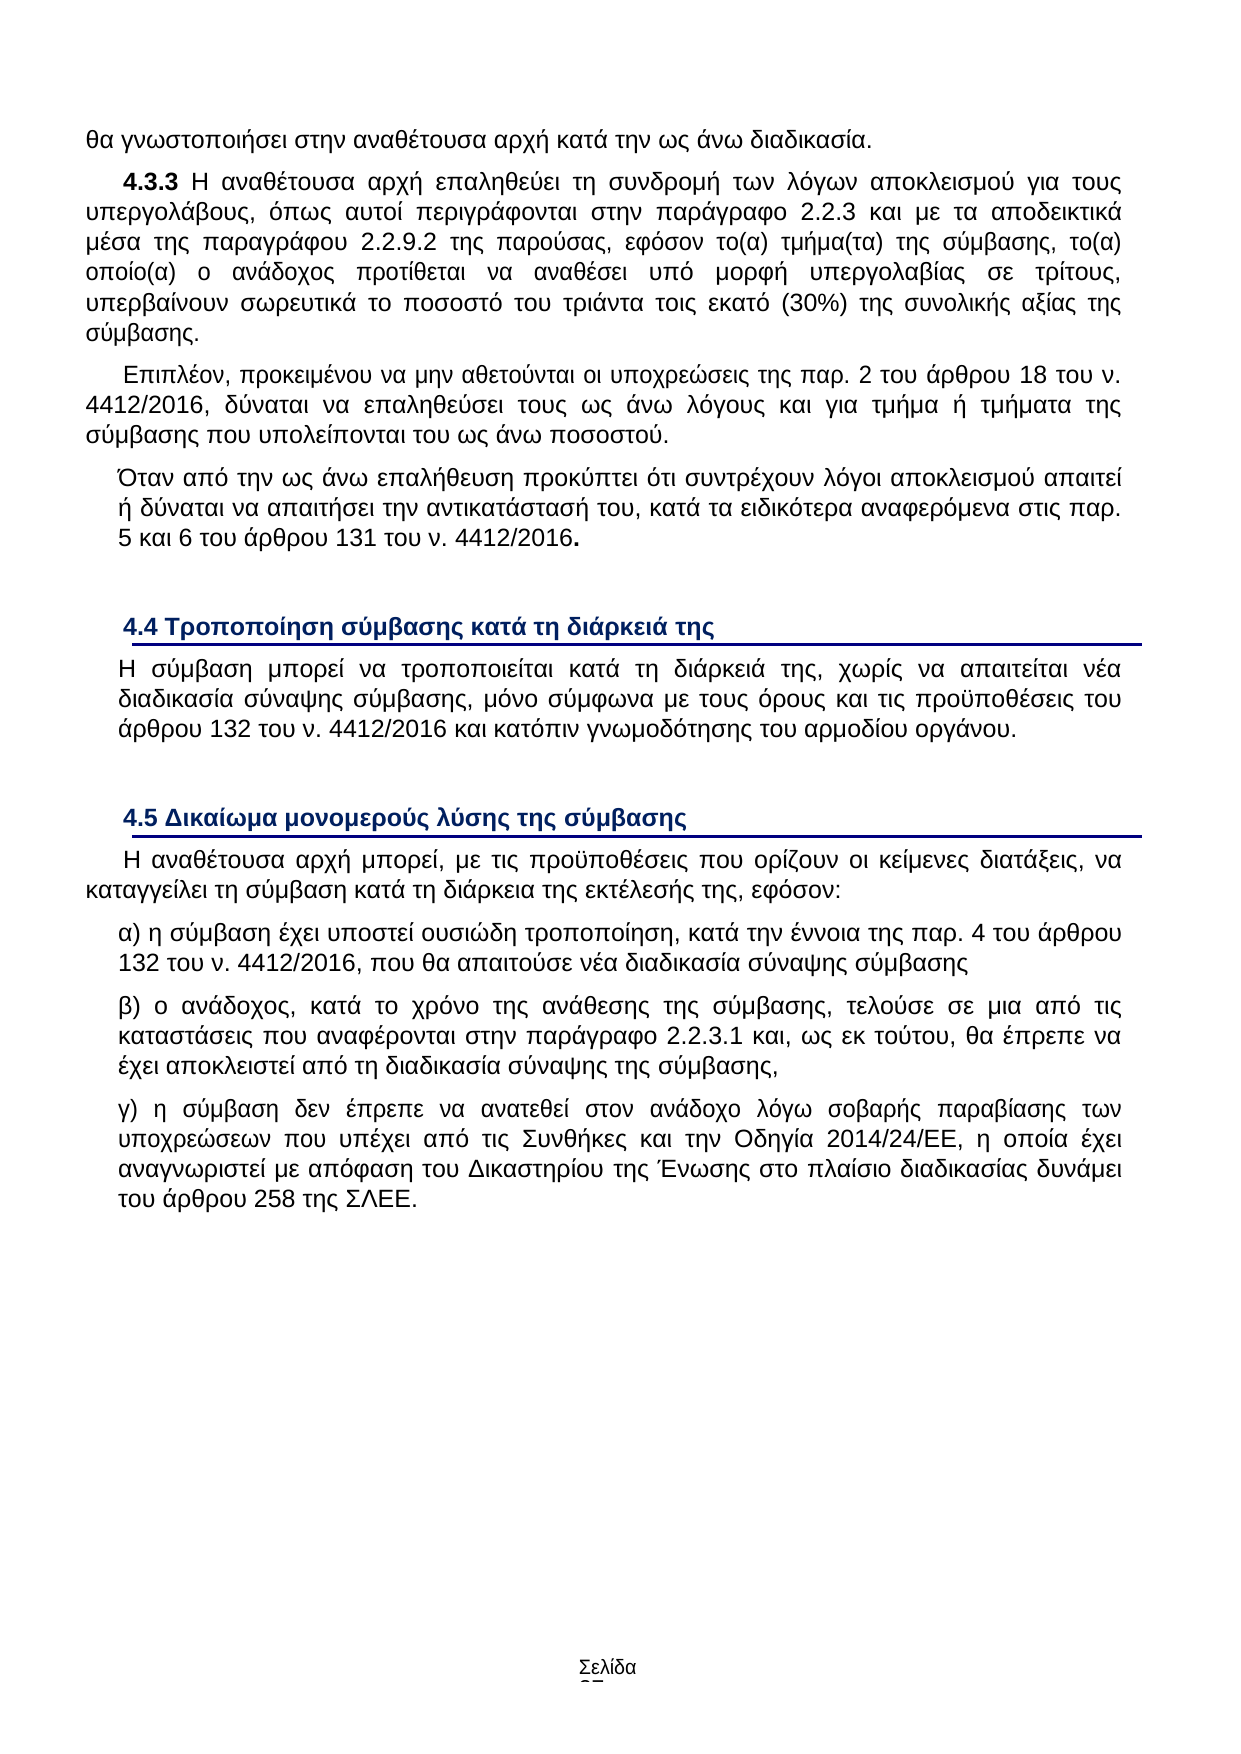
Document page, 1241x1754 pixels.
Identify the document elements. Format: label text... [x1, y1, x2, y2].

text Όταν από την ως άνω επαλήθευση προκύπτει ότι συντρέχουν λόγοι αποκλεισμού απαιτεί ή δύναται να απαιτήσει την αντικατάστασή του, κατά τα ειδικότερα αναφερόμενα στις παρ. 5 και 6 του άρθρου 131 του ν. 4412/2016. [118, 463, 1122, 552]
text β) ο ανάδοχος, κατά το χρόνο της ανάθεσης της σύμβασης, τελούσε σε μια από τις καταστάσεις που αναφέρονται στην παράγραφο 2.2.3.1 και, ως εκ τούτου, θα έπρεπε να έχει αποκλειστεί από τη διαδικασία σύναψης της σύμβασης, [118, 991, 1122, 1080]
list 4.3.3 Η αναθέτουσα αρχή επαληθεύει τη συνδρομή των λόγων αποκλεισμού για τους υπεργολάβους, όπως αυτοί περιγράφονται στην παράγραφο 2.2.3 και με τα αποδεικτικά μέσα της παραγράφου 2.2.9.2 της παρούσας, εφόσον το(α) τμήμα(τα) της σύμβασης, το(α) οποίο(α) ο ανάδοχος προτίθεται να αναθέσει υπό μορφή υπεργολαβίας σε τρίτους, υπερβαίνουν σωρευτικά το ποσοστό του τριάντα τοις εκατό (30%) της συνολικής αξίας της σύμβασης. [85, 167, 1122, 346]
list Η αναθέτουσα αρχή μπορεί, με τις προϋποθέσεις που ορίζουν οι κείμενες διατάξεις, να καταγγείλει τη σύμβαση κατά τη διάρκεια της εκτέλεσής της, εφόσον: [85, 845, 1122, 904]
text γ) η σύμβαση δεν έπρεπε να ανατεθεί στον ανάδοχο λόγω σοβαρής παραβίασης των υποχρεώσεων που υπέχει από τις Συνθήκες και την Οδηγία 2014/24/ΕΕ, η οποία έχει αναγνωριστεί με απόφαση του Δικαστηρίου της Ένωσης στο πλαίσιο διαδικασίας δυνάμει του άρθρου 258 της ΣΛΕΕ. [118, 1094, 1123, 1213]
list 4.5 Δικαίωμα μονομερούς λύσης της σύμβασης [85, 803, 1153, 831]
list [85, 125, 1122, 154]
text Η σύμβαση μπορεί να τροποποιείται κατά τη διάρκειά της, χωρίς να απαιτείται νέα διαδικασία σύναψης σύμβασης, μόνο σύμφωνα με τους όρους και τις προϋποθέσεις του άρθρου 132 του ν. 4412/2016 και κατόπιν γνωμοδότησης του αρμοδίου οργάνου. [118, 654, 1122, 743]
list Επιπλέον, προκειμένου να μην αθετούνται οι υποχρεώσεις της παρ. 2 του άρθρου 18 του ν. 4412/2016, δύναται να επαληθεύσει τους ως άνω λόγους και για τμήμα ή τμήματα της σύμβασης που υπολείπονται του ως άνω ποσοστού. [85, 360, 1122, 449]
list 4.4 Τροποποίηση σύμβασης κατά τη διάρκειά της [85, 612, 1153, 640]
text α) η σύμβαση έχει υποστεί ουσιώδη τροποποίηση, κατά την έννοια της παρ. 4 του άρθρου 132 του ν. 4412/2016, που θα απαιτούσε νέα διαδικασία σύναψης σύμβασης [118, 918, 1122, 977]
